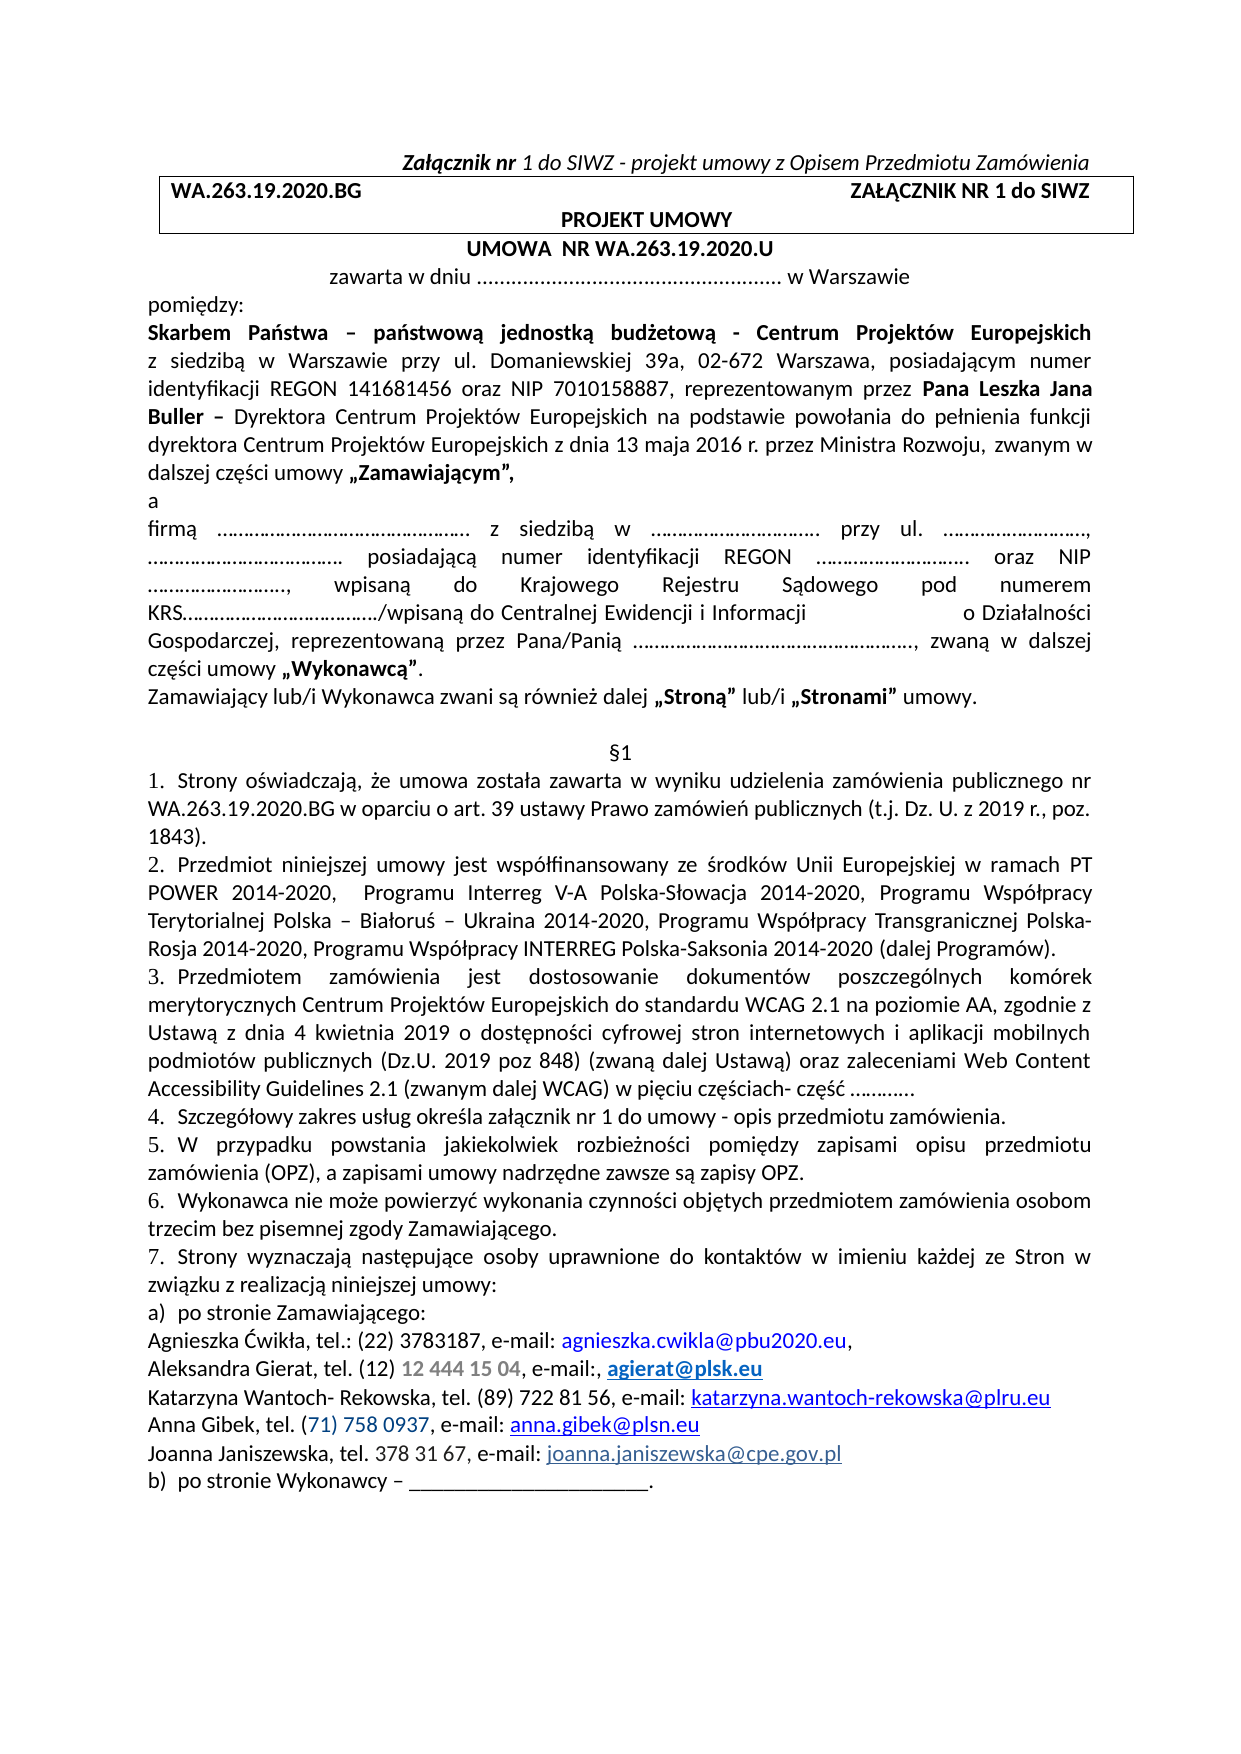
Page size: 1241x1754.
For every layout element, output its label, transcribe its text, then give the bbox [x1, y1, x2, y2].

text zawarta w dniu ..................................................... w Warszawie [148, 262, 1093, 290]
list Szczegółowy zakres usług określa załącznik nr 1 do umowy - opis przedmiotu zamówienia. [148, 1102, 1093, 1130]
table_cell PROJEKT UMOWY [160, 205, 1133, 233]
text Katarzyna Wantoch- Rekowska, tel. (89) 722 81 56, e-mail: katarzyna.wantoch-rekowska@plru.eu [148, 1383, 1093, 1411]
list Strony oświadczają, że umowa została zawarta w wyniku udzielenia zamówienia publicznego nr WA.263.19.2020.BG w oparciu o art. 39 ustawy Prawo zamówień publicznych (t.j. Dz. U. z 2019 r., poz. 1843). [148, 766, 1093, 850]
list Przedmiotem zamówienia jest dostosowanie dokumentów poszczególnych komórek merytorycznych Centrum Projektów Europejskich do standardu WCAG 2.1 na poziomie AA, zgodnie z Ustawą z dnia 4 kwietnia 2019 o dostępności cyfrowej stron internetowych i aplikacji mobilnych podmiotów publicznych (Dz.U. 2019 poz 848) (zwaną dalej Ustawą) oraz zaleceniami Web Content Accessibility Guidelines 2.1 (zwanym dalej WCAG) w pięciu częściach- część ………... [148, 962, 1093, 1102]
text a [148, 486, 1093, 514]
list W przypadku powstania jakiekolwiek rozbieżności pomiędzy zapisami opisu przedmiotu zamówienia (OPZ), a zapisami umowy nadrzędne zawsze są zapisy OPZ. [148, 1130, 1093, 1186]
text firmą ………………………………………… z siedzibą w ………………………….. przy ul. ………………………, ………………………………. posiadającą numer identyfikacji REGON ……………………….. oraz NIP …………………….., wpisaną do Krajowego Rejestru Sądowego pod numerem KRS………………………………./wpisaną do Centralnej Ewidencji i Informacji o Działalności Gospodarczej, reprezentowaną przez Pana/Panią …………………………………………….., zwaną w dalszej części umowy „Wykonawcą”. [148, 514, 1093, 682]
text Anna Gibek, tel. (71) 758 0937, e-mail: anna.gibek@plsn.eu [148, 1411, 1093, 1439]
text Załącznik nr 1 do SIWZ - projekt umowy z Opisem Przedmiotu Zamówienia [148, 148, 1093, 176]
list Przedmiot niniejszej umowy jest współfinansowany ze środków Unii Europejskiej w ramach PT POWER 2014-2020, Programu Interreg V-A Polska-Słowacja 2014-2020, Programu Współpracy Terytorialnej Polska – Białoruś – Ukraina 2014-2020, Programu Współpracy Transgranicznej Polska-Rosja 2014-2020, Programu Współpracy INTERREG Polska-Saksonia 2014-2020 (dalej Programów). [148, 850, 1093, 962]
text Aleksandra Gierat, tel. (12) 12 444 15 04, e-mail:, agierat@plsk.eu [148, 1354, 1093, 1383]
text UMOWA NR WA.263.19.2020.U [148, 234, 1093, 262]
text Zamawiający lub/i Wykonawca zwani są również dalej „Stroną” lub/i „Stronami” umowy. [148, 682, 1093, 710]
text Joanna Janiszewska, tel. 378 31 67, e-mail: joanna.janiszewska@cpe.gov.pl [148, 1439, 1093, 1467]
text pomiędzy: [148, 290, 1093, 318]
text Agnieszka Ćwikła, tel.: (22) 3783187, e-mail: agnieszka.cwikla@pbu2020.eu, [148, 1327, 1093, 1354]
table_header WA.263.19.2020.BG ZAŁĄCZNIK NR 1 do SIWZ [160, 177, 1133, 205]
text §1 [148, 738, 1093, 766]
list po stronie Zamawiającego: [148, 1298, 1093, 1327]
text Skarbem Państwa – państwową jednostką budżetową - Centrum Projektów Europejskich z siedzibą w Warszawie przy ul. Domaniewskiej 39a, 02-672 Warszawa, posiadającym numer identyfikacji REGON 141681456 oraz NIP 7010158887, reprezentowanym przez Pana Leszka Jana Buller – Dyrektora Centrum Projektów Europejskich na podstawie powołania do pełnienia funkcji dyrektora Centrum Projektów Europejskich z dnia 13 maja 2016 r. przez Ministra Rozwoju, zwanym w dalszej części umowy „Zamawiającym”, [148, 318, 1093, 486]
list Wykonawca nie może powierzyć wykonania czynności objętych przedmiotem zamówienia osobom trzecim bez pisemnej zgody Zamawiającego. [148, 1186, 1093, 1242]
list po stronie Wykonawcy – _____________________. [148, 1467, 1093, 1495]
list Strony wyznaczają następujące osoby uprawnione do kontaktów w imieniu każdej ze Stron w związku z realizacją niniejszej umowy: [148, 1242, 1093, 1298]
